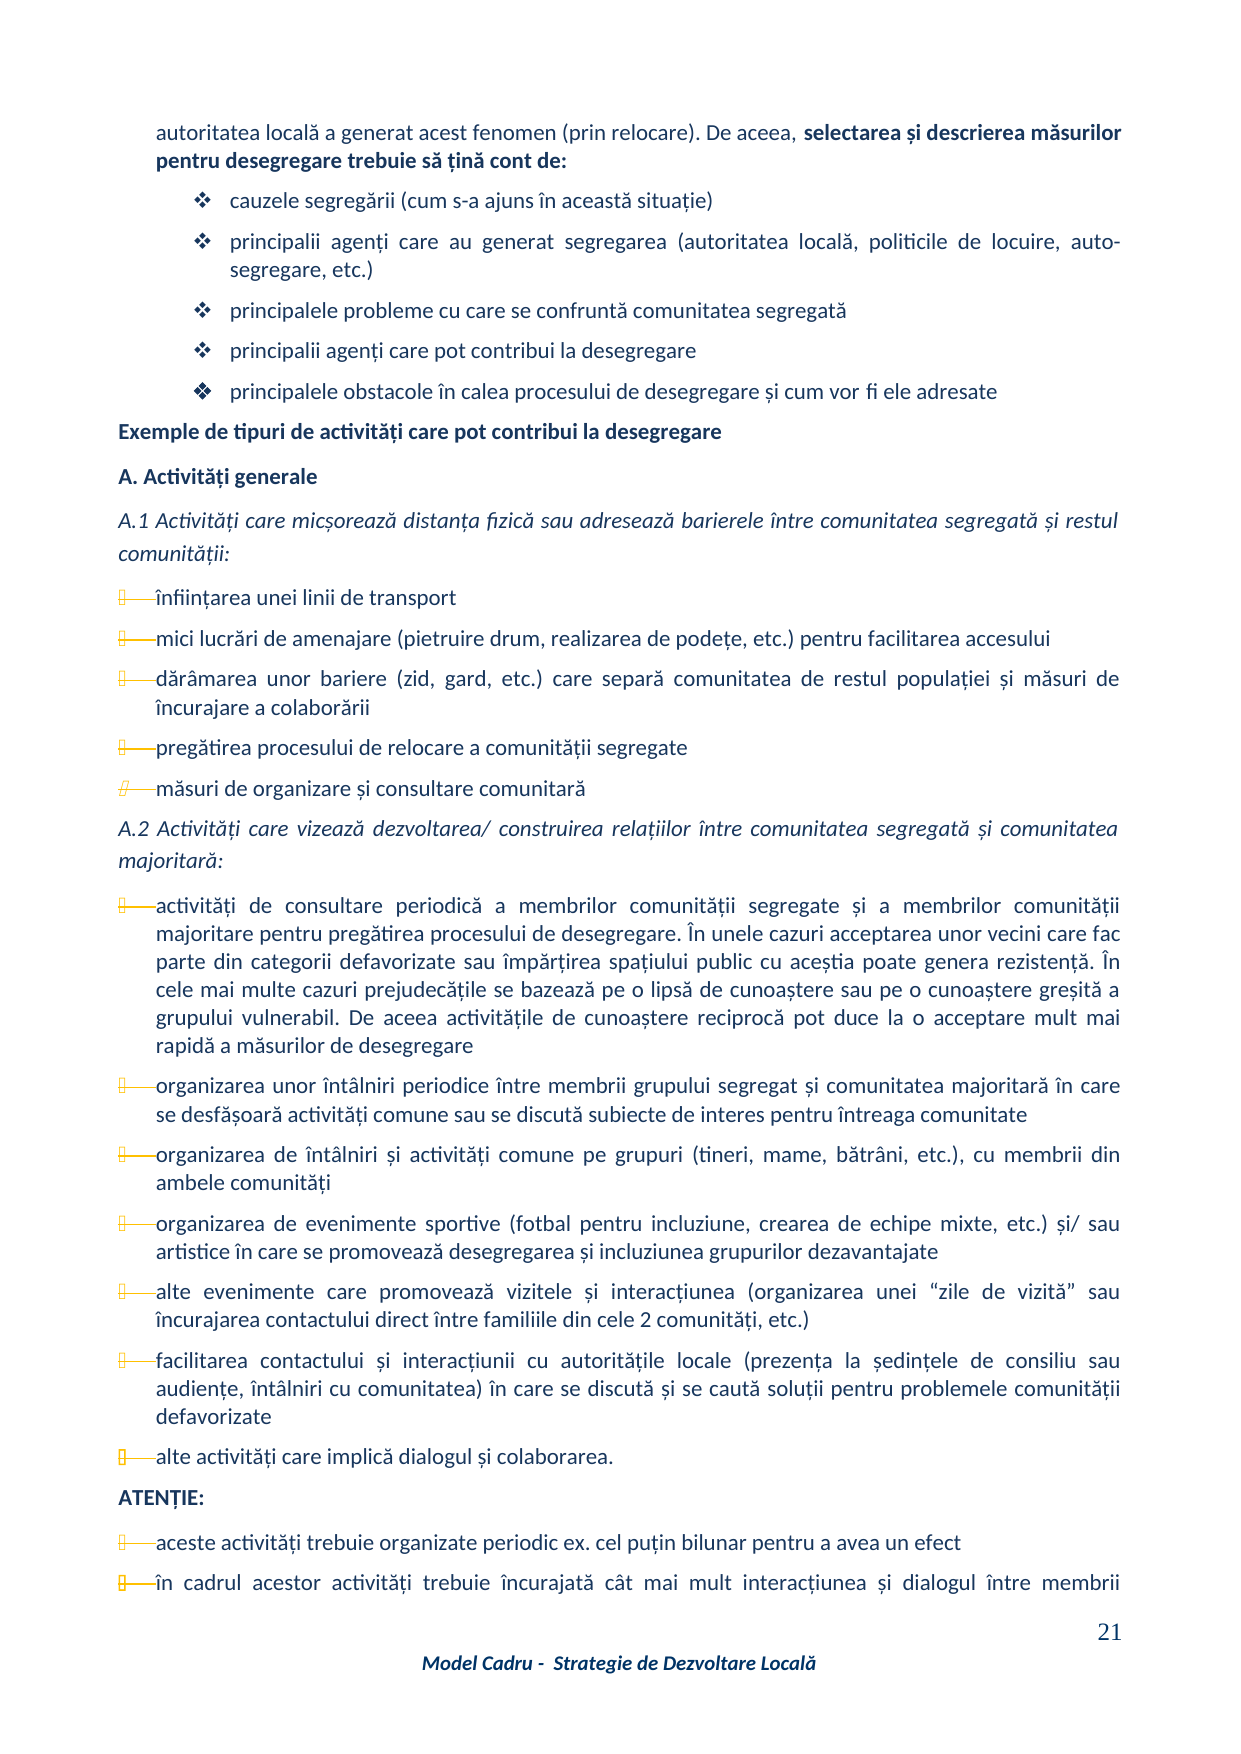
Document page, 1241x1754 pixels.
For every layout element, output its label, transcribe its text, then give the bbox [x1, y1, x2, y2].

list principalii agenți care au generat segregarea (autoritatea locală, politicile de locuire, auto-segregare, etc.) [192, 227, 1122, 283]
list alte evenimente care promovează vizitele și interacțiunea (organizarea unei “zile de vizită” sau încurajarea contactului direct între familiile din cele 2 comunități, etc.) [118, 1277, 1122, 1333]
list alte activități care implică dialogul și colaborarea. [118, 1442, 1122, 1470]
list dărâmarea unor bariere (zid, gard, etc.) care separă comunitatea de restul populației și măsuri de încurajare a colaborării [118, 664, 1122, 721]
text A. Activități generale [118, 462, 1122, 490]
text A.1 Activități care micșorează distanța fizică sau adresează barierele între comunitatea segregată și restul comunității: [118, 507, 1122, 567]
text A.2 Activități care vizează dezvoltarea/ construirea relațiilor între comunitatea segregată și comunitatea majoritară: [118, 814, 1122, 874]
list principalii agenți care pot contribui la desegregare [192, 336, 1122, 364]
list înființarea unei linii de transport [118, 583, 1122, 612]
text ATENȚIE: [118, 1483, 1122, 1511]
list aceste activități trebuie organizate periodic ex. cel puțin bilunar pentru a avea un efect [118, 1528, 1122, 1556]
list principalele obstacole în calea procesului de desegregare și cum vor fi ele adresate [192, 377, 1122, 405]
list pregătirea procesului de relocare a comunității segregate [118, 733, 1122, 761]
list cauzele segregării (cum s-a ajuns în această situație) [192, 187, 1122, 215]
list mici lucrări de amenajare (pietruire drum, realizarea de podețe, etc.) pentru facilitarea accesului [118, 624, 1122, 652]
list principalele probleme cu care se confruntă comunitatea segregată [192, 296, 1122, 324]
list organizarea unor întâlniri periodice între membrii grupului segregat și comunitatea majoritară în care se desfășoară activități comune sau se discută subiecte de interes pentru întreaga comunitate [118, 1072, 1122, 1128]
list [118, 118, 1122, 174]
list măsuri de organizare și consultare comunitară [118, 774, 1122, 802]
text Exemple de tipuri de activități care pot contribui la desegregare [118, 417, 1122, 445]
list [118, 1568, 1122, 1596]
list organizarea de întâlniri și activități comune pe grupuri (tineri, mame, bătrâni, etc.), cu membrii din ambele comunități [118, 1140, 1122, 1196]
list activități de consultare periodică a membrilor comunității segregate și a membrilor comunității majoritare pentru pregătirea procesului de desegregare. În unele cazuri acceptarea unor vecini care fac parte din categorii defavorizate sau împărțirea spațiului public cu aceștia poate genera rezistență. În cele mai multe cazuri prejudecățile se bazează pe o lipsă de cunoaștere sau pe o cunoaștere greșită a grupului vulnerabil. De aceea activitățile de cunoaștere reciprocă pot duce la o acceptare mult mai rapidă a măsurilor de desegregare [118, 891, 1122, 1059]
list facilitarea contactului și interacțiunii cu autoritățile locale (prezența la ședințele de consiliu sau audiențe, întâlniri cu comunitatea) în care se discută și se caută soluții pentru problemele comunității defavorizate [118, 1346, 1122, 1430]
list organizarea de evenimente sportive (fotbal pentru incluziune, crearea de echipe mixte, etc.) și/ sau artistice în care se promovează desegregarea și incluziunea grupurilor dezavantajate [118, 1209, 1122, 1265]
